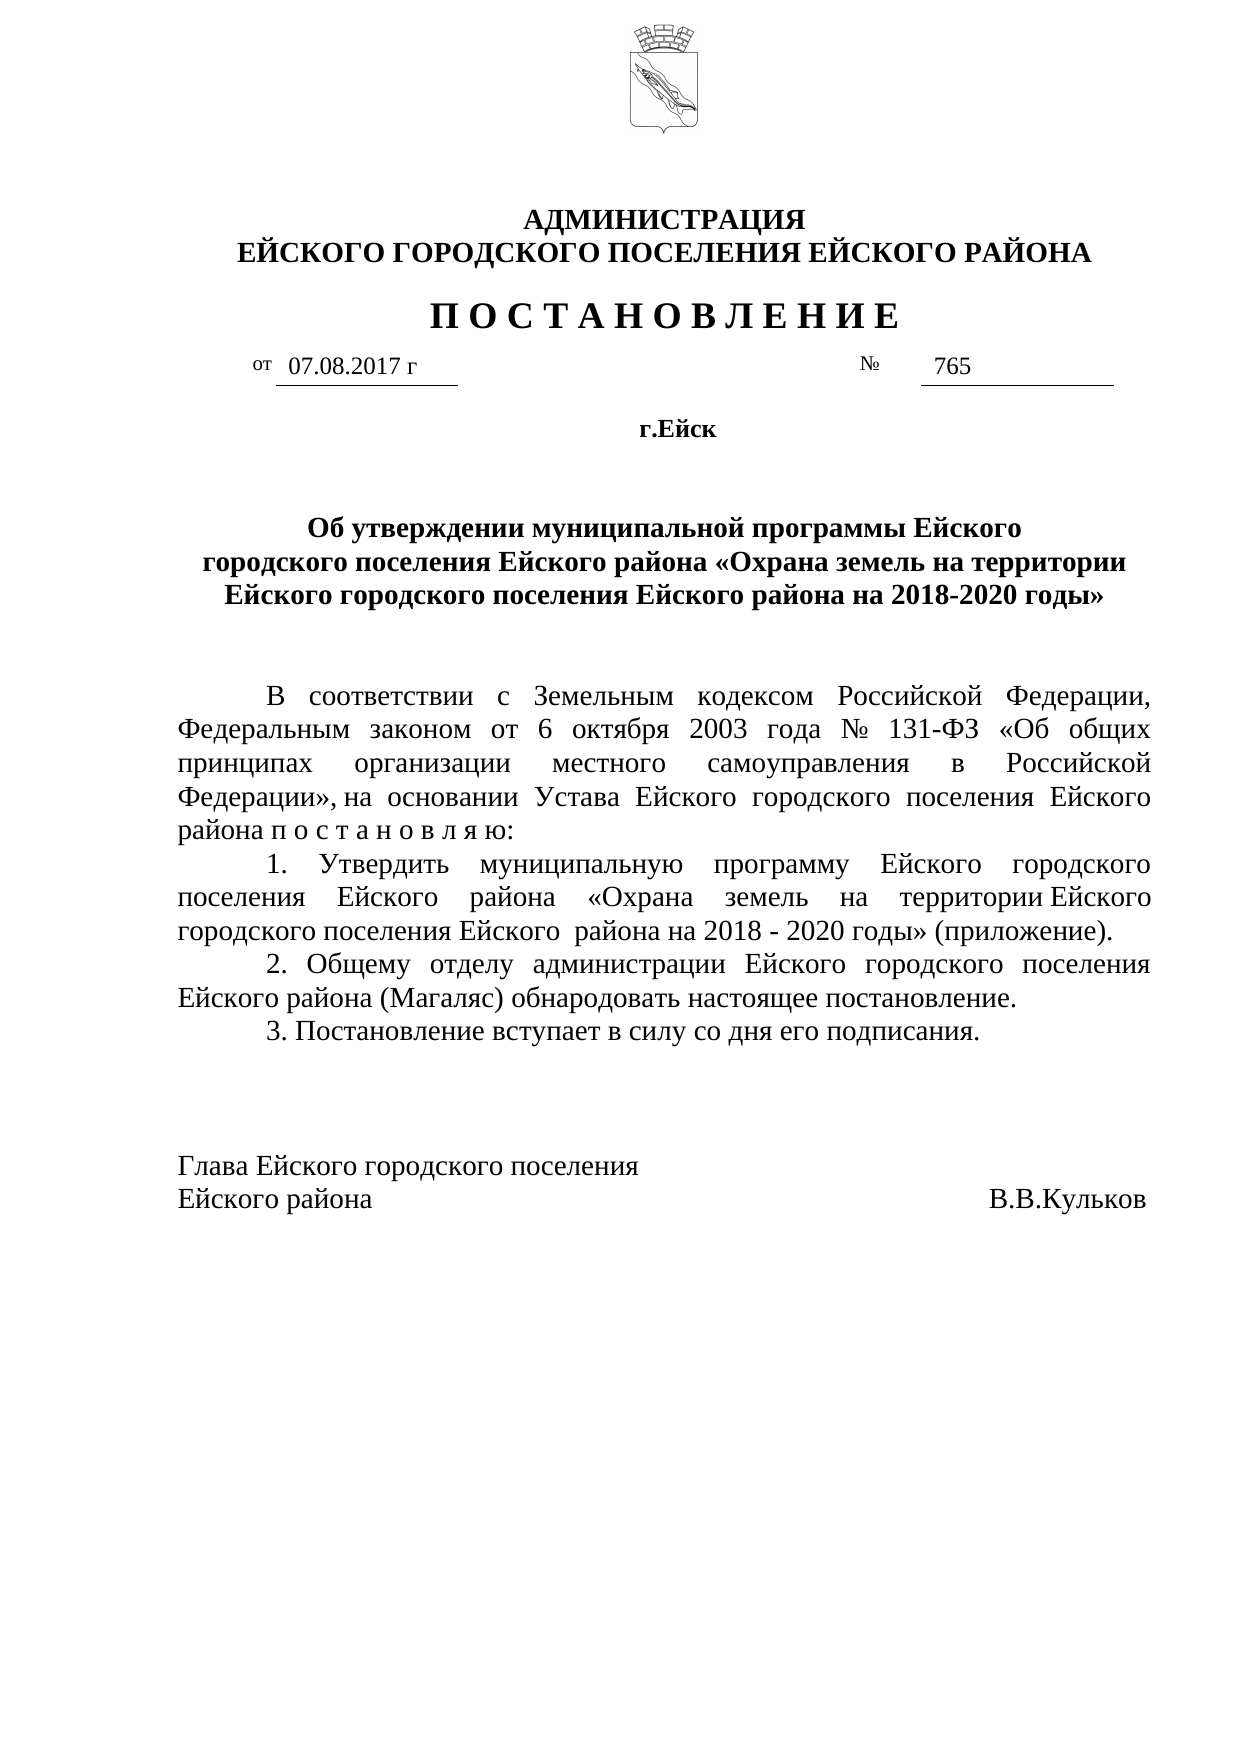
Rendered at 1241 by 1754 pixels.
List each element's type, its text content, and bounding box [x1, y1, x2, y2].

table_header 07.08.2017 г [276, 351, 458, 384]
text 3. Постановление вступает в силу со дня его подписания. [177, 1013, 1152, 1047]
table_header № [458, 351, 921, 384]
text Об утверждении муниципальной программы Ейского [177, 510, 1152, 544]
table_header 765 [921, 351, 1114, 384]
picture [627, 24, 701, 135]
text 1. Утвердить муниципальную программу Ейского городского поселения Ейского района «Охрана земель на территории Ейского городского поселения Ейского района на 2018 - 2020 годы» (приложение). [177, 846, 1152, 946]
table_header от [252, 351, 276, 384]
list ЕЙСКОГО ГОРОДСКОГО ПОСЕЛЕНИЯ ЕЙСКОГО РАЙОНА [177, 236, 1152, 269]
list П О С Т А Н О В Л Е Н И Е [177, 293, 1152, 336]
text 2. Общему отделу администрации Ейского городского поселения Ейского района (Магаляс) обнародовать настоящее постановление. [177, 946, 1152, 1013]
text Ейского района В.В.Кульков [177, 1181, 1152, 1215]
text городского поселения Ейского района «Охрана земель на территории Ейского городского поселения Ейского района на 2018-2020 годы» [177, 544, 1152, 611]
text г.Ейск [177, 413, 990, 443]
list АДМИНИСТРАЦИЯ [177, 202, 1152, 236]
text В соответствии с Земельным кодексом Российской Федерации, Федеральным законом от 6 октября 2003 года № 131-ФЗ «Об общих принципах организации местного самоуправления в Российской Федерации», на основании Устава Ейского городского поселения Ейского района п о с т а н о в л я ю: [177, 678, 1152, 846]
text Глава Ейского городского поселения [177, 1148, 1152, 1181]
